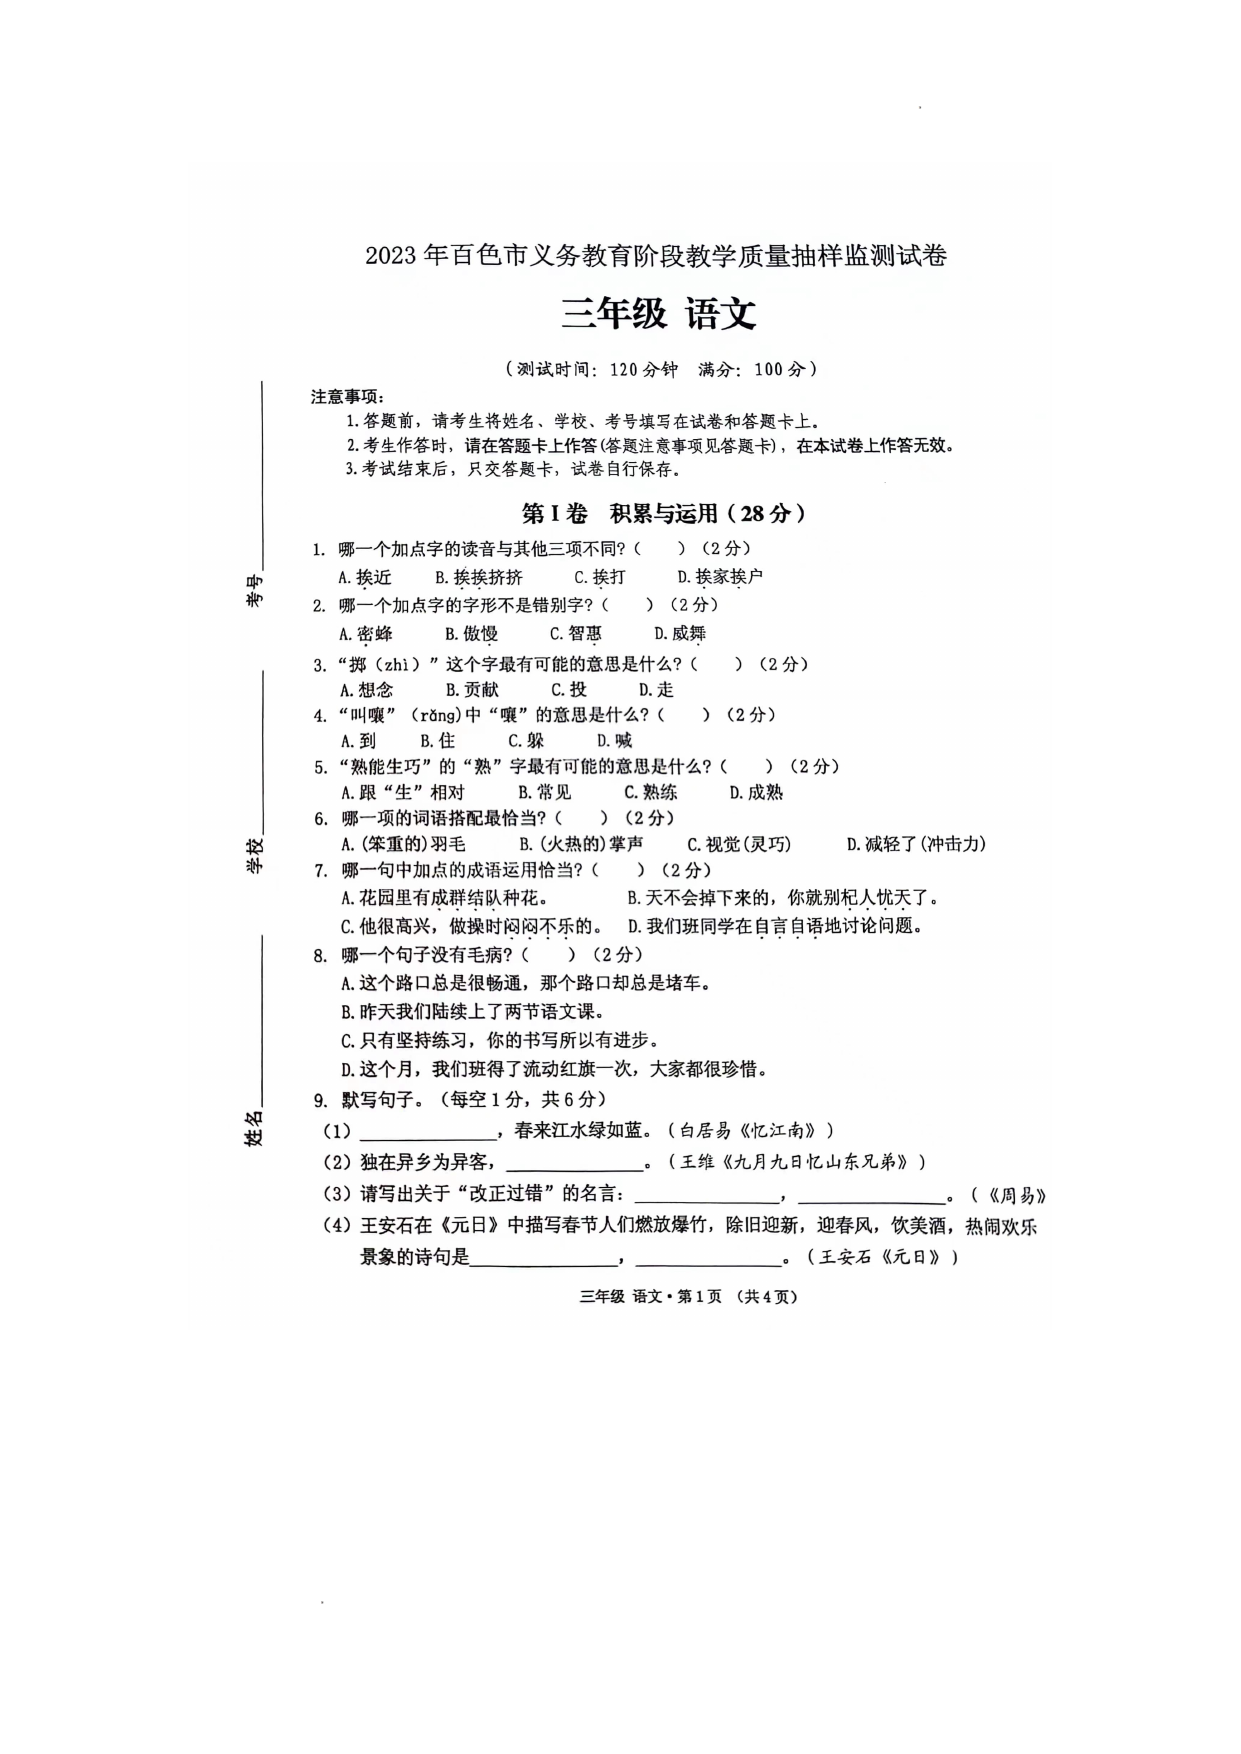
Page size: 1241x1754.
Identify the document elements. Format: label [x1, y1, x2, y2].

picture [187, 162, 1052, 1330]
